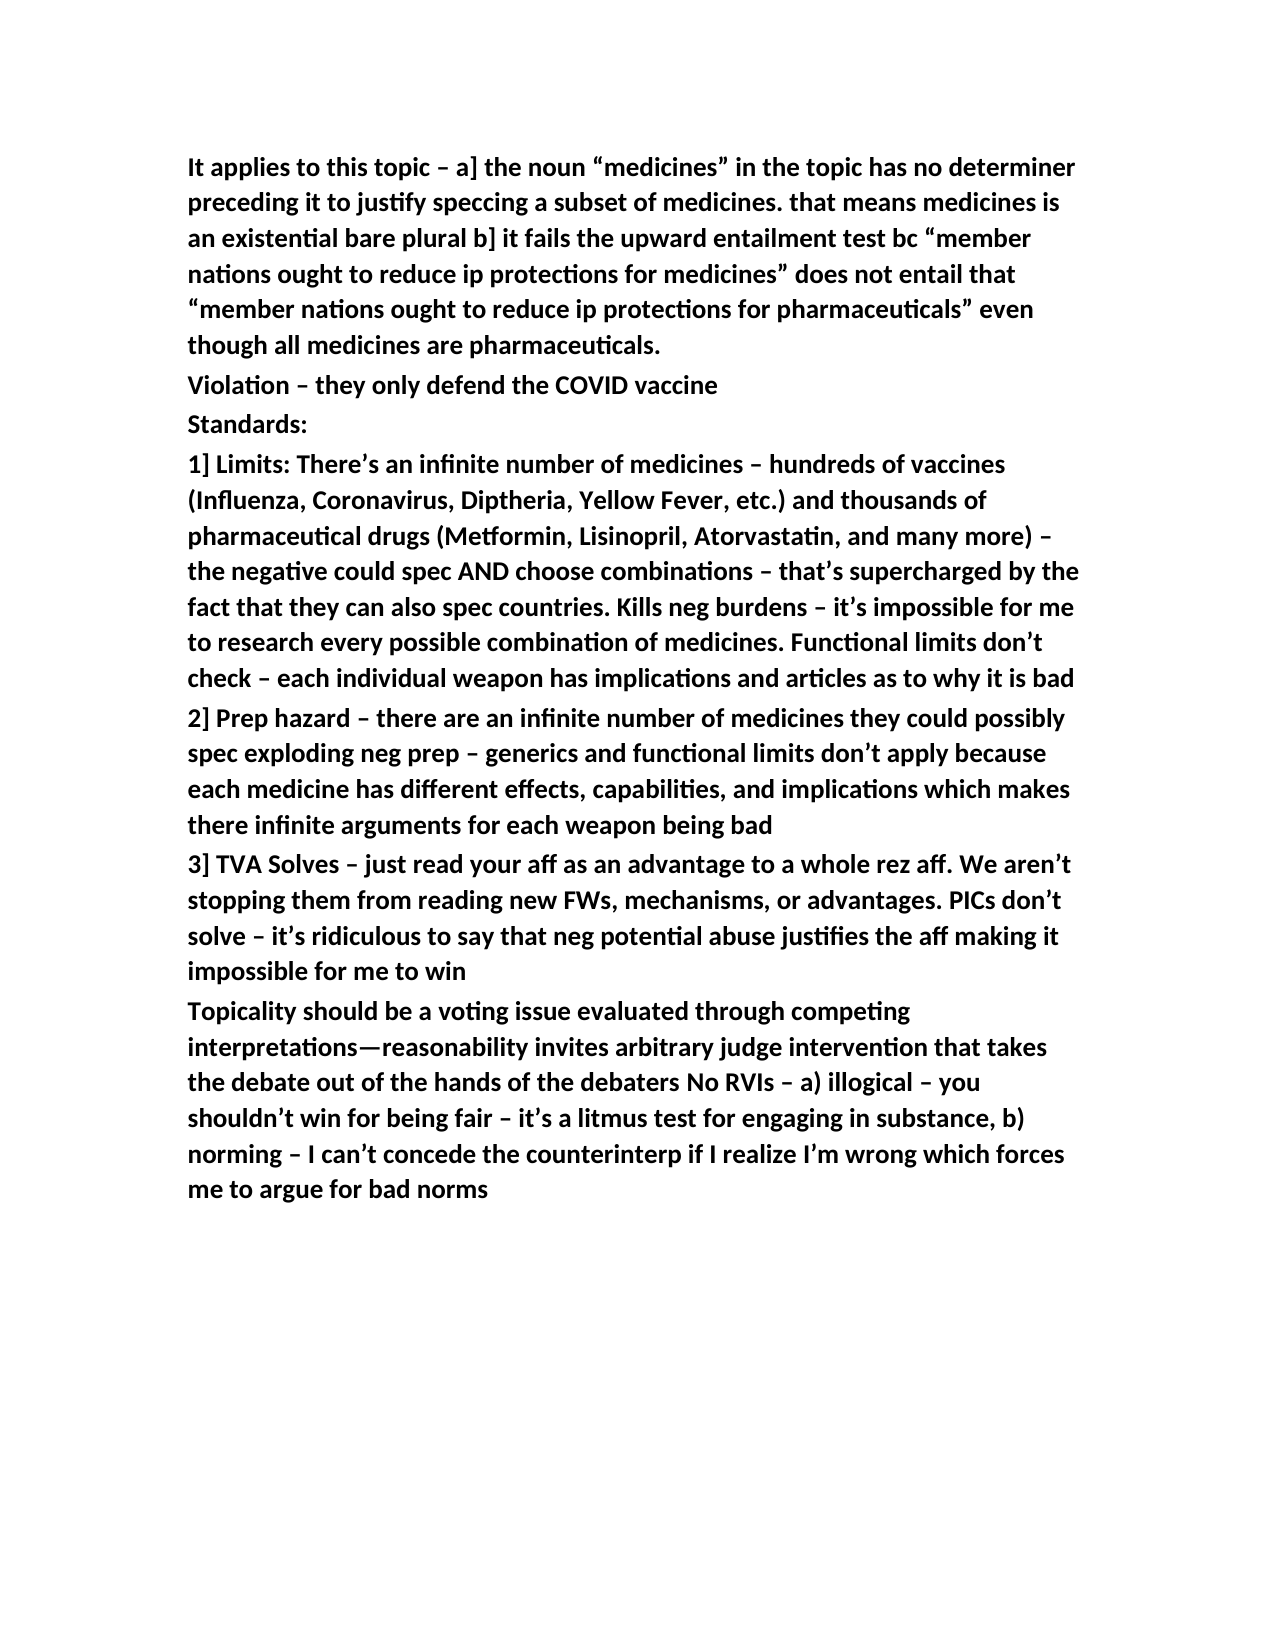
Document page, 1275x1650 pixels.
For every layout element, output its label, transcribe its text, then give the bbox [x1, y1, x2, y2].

subtitle 2] Prep hazard – there are an infinite number of medicines they could possibly spec exploding neg prep – generics and functional limits don’t apply because each medicine has different effects, capabilities, and implications which makes there infinite arguments for each weapon being bad [187, 701, 1087, 841]
subtitle Violation – they only defend the COVID vaccine [187, 368, 1087, 401]
subtitle 1] Limits: There’s an infinite number of medicines – hundreds of vaccines (Influenza, Coronavirus, Diptheria, Yellow Fever, etc.) and thousands of pharmaceutical drugs (Metformin, Lisinopril, Atorvastatin, and many more) – the negative could spec AND choose combinations – that’s supercharged by the fact that they can also spec countries. Kills neg burdens – it’s impossible for me to research every possible combination of medicines. Functional limits don’t check – each individual weapon has implications and articles as to why it is bad [187, 447, 1087, 694]
subtitle Topicality should be a voting issue evaluated through competing interpretations—reasonability invites arbitrary judge intervention that takes the debate out of the hands of the debaters No RVIs – a) illogical – you shouldn’t win for being fair – it’s a litmus test for engaging in substance, b) norming – I can’t concede the counterinterp if I realize I’m wrong which forces me to argue for bad norms [187, 994, 1087, 1206]
subtitle 3] TVA Solves – just read your aff as an advantage to a whole rez aff. We aren’t stopping them from reading new FWs, mechanisms, or advantages. PICs don’t solve – it’s ridiculous to say that neg potential abuse justifies the aff making it impossible for me to win [187, 848, 1087, 988]
subtitle Standards: [187, 408, 1087, 441]
subtitle It applies to this topic – a] the noun “medicines” in the topic has no determiner preceding it to justify speccing a subset of medicines. that means medicines is an existential bare plural b] it fails the upward entailment test bc “member nations ought to reduce ip protections for medicines” does not entail that “member nations ought to reduce ip protections for pharmaceuticals” even though all medicines are pharmaceuticals. [187, 150, 1087, 361]
